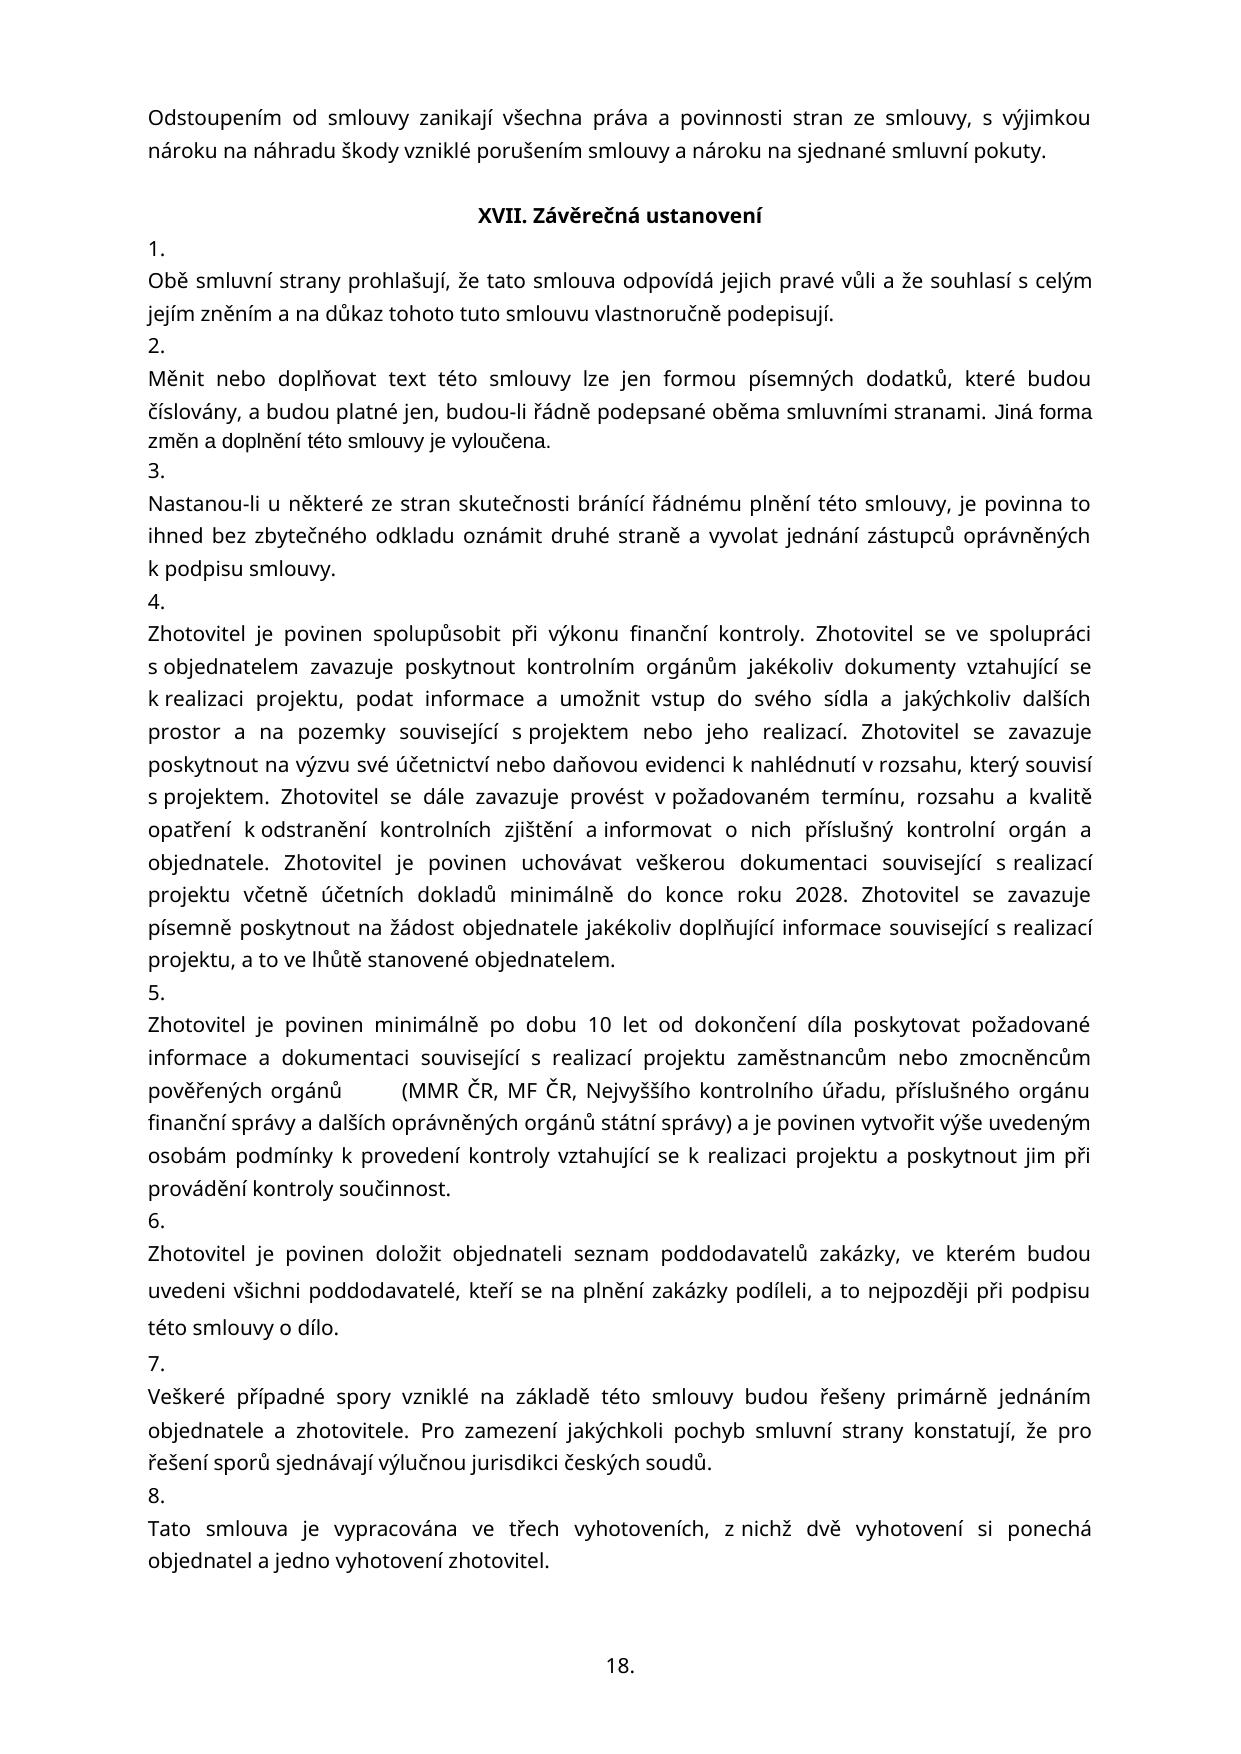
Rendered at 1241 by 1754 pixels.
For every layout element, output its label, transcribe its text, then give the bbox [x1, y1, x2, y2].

text Nastanou-li u některé ze stran skutečnosti bránící řádnému plnění této smlouvy, je povinna to ihned bez zbytečného odkladu oznámit druhé straně a vyvolat jednání zástupců oprávněných k podpisu smlouvy. [148, 489, 1092, 583]
subtitle XVII. Závěrečná ustanovení [148, 201, 1092, 230]
text Obě smluvní strany prohlašují, že tato smlouva odpovídá jejich pravé vůli a že souhlasí s celým jejím zněním a na důkaz tohoto tuto smlouvu vlastnoručně podepisují. [148, 266, 1092, 327]
text Zhotovitel je povinen spolupůsobit při výkonu finanční kontroly. Zhotovitel se ve spolupráci s objednatelem zavazuje poskytnout kontrolním orgánům jakékoliv dokumenty vztahující se k realizaci projektu, podat informace a umožnit vstup do svého sídla a jakýchkoliv dalších prostor a na pozemky související s projektem nebo jeho realizací. Zhotovitel se zavazuje poskytnout na výzvu své účetnictví nebo daňovou evidenci k nahlédnutí v rozsahu, který souvisí s projektem. Zhotovitel se dále zavazuje provést v požadovaném termínu, rozsahu a kvalitě opatření k odstranění kontrolních zjištění a informovat o nich příslušný kontrolní orgán a objednatele. Zhotovitel je povinen uchovávat veškerou dokumentaci související s realizací projektu včetně účetních dokladů minimálně do konce roku 2028. Zhotovitel se zavazuje písemně poskytnout na žádost objednatele jakékoliv doplňující informace související s realizací projektu, a to ve lhůtě stanovené objednatelem. [148, 619, 1092, 974]
text 8. Tato smlouva je vypracována ve třech vyhotoveních, z nichž dvě vyhotovení si ponechá objednatel a jedno vyhotovení zhotovitel. [148, 1481, 1092, 1575]
text 4. [148, 587, 1092, 615]
text 5. [148, 978, 1092, 1006]
text 7. [148, 1349, 1092, 1378]
text Zhotovitel je povinen minimálně po dobu 10 let od dokončení díla poskytovat požadované informace a dokumentaci související s realizací projektu zaměstnancům nebo zmocněncům pověřených orgánů (MMR ČR, MF ČR, Nejvyššího kontrolního úřadu, příslušného orgánu finanční správy a dalších oprávněných orgánů státní správy) a je povinen vytvořit výše uvedeným osobám podmínky k provedení kontroly vztahující se k realizaci projektu a poskytnout jim při provádění kontroly součinnost. [148, 1011, 1092, 1202]
text Veškeré případné spory vzniklé na základě této smlouvy budou řešeny primárně jednáním objednatele a zhotovitele. Pro zamezení jakýchkoli pochyb smluvní strany konstatují, že pro řešení sporů sjednávají výlučnou jurisdikci českých soudů. [148, 1382, 1092, 1477]
text 6. [148, 1206, 1092, 1235]
text Odstoupením od smlouvy zanikají všechna práva a povinnosti stran ze smlouvy, s výjimkou nároku na náhradu škody vzniklé porušením smlouvy a nároku na sjednané smluvní pokuty. [148, 103, 1092, 164]
text Zhotovitel je povinen doložit objednateli seznam poddodavatelů zakázky, ve kterém budou uvedeni všichni poddodavatelé, kteří se na plnění zakázky podíleli, a to nejpozději při podpisu této smlouvy o dílo. [148, 1239, 1092, 1341]
text Měnit nebo doplňovat text této smlouvy lze jen formou písemných dodatků, které budou číslovány, a budou platné jen, budou-li řádně podepsané oběma smluvními stranami. Jiná forma změn a doplnění této smlouvy je vyloučena. [148, 364, 1092, 453]
